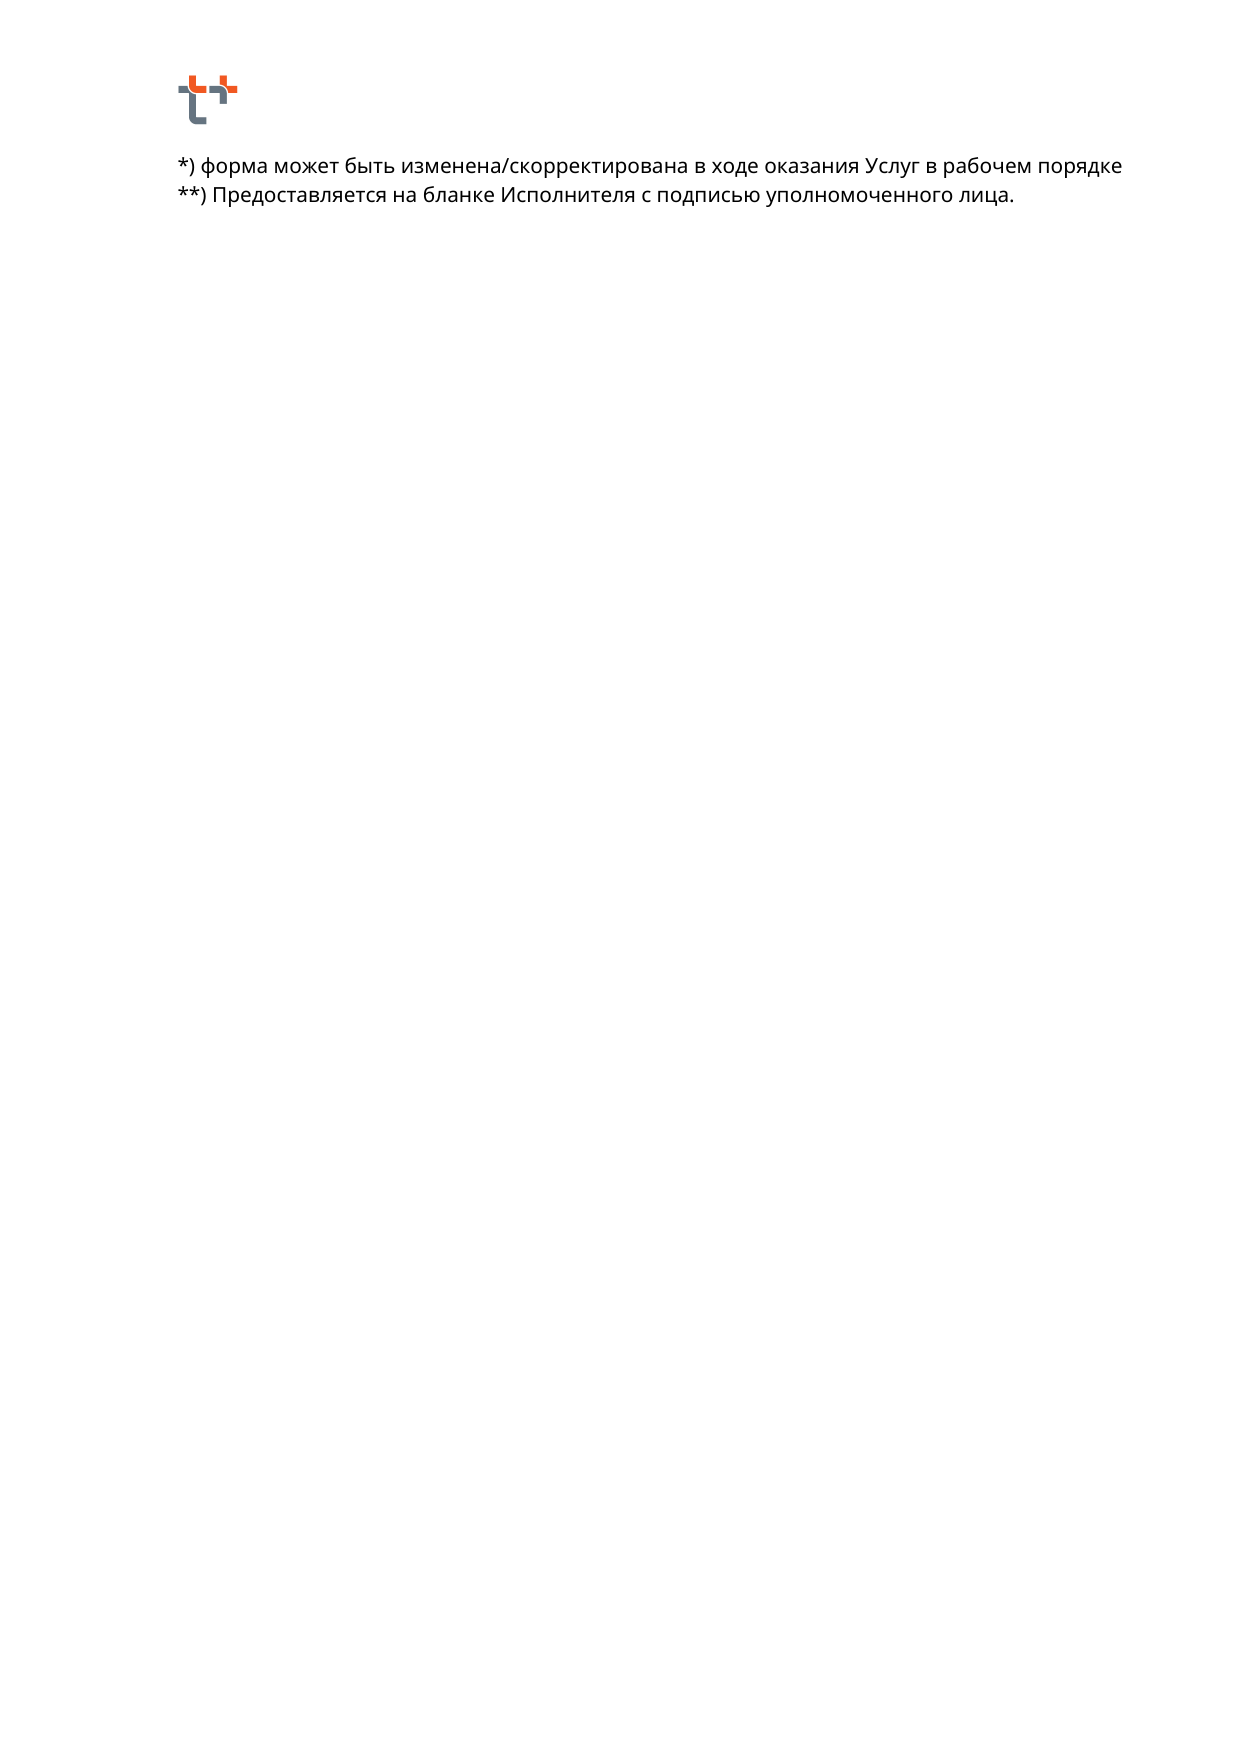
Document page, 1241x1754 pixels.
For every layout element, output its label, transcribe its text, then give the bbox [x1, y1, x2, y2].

text **) Предоставляется на бланке Исполнителя с подписью уполномоченного лица. [177, 180, 1152, 208]
text *) форма может быть изменена/скорректирована в ходе оказания Услуг в рабочем порядке [177, 151, 1152, 180]
picture [177, 73, 240, 127]
